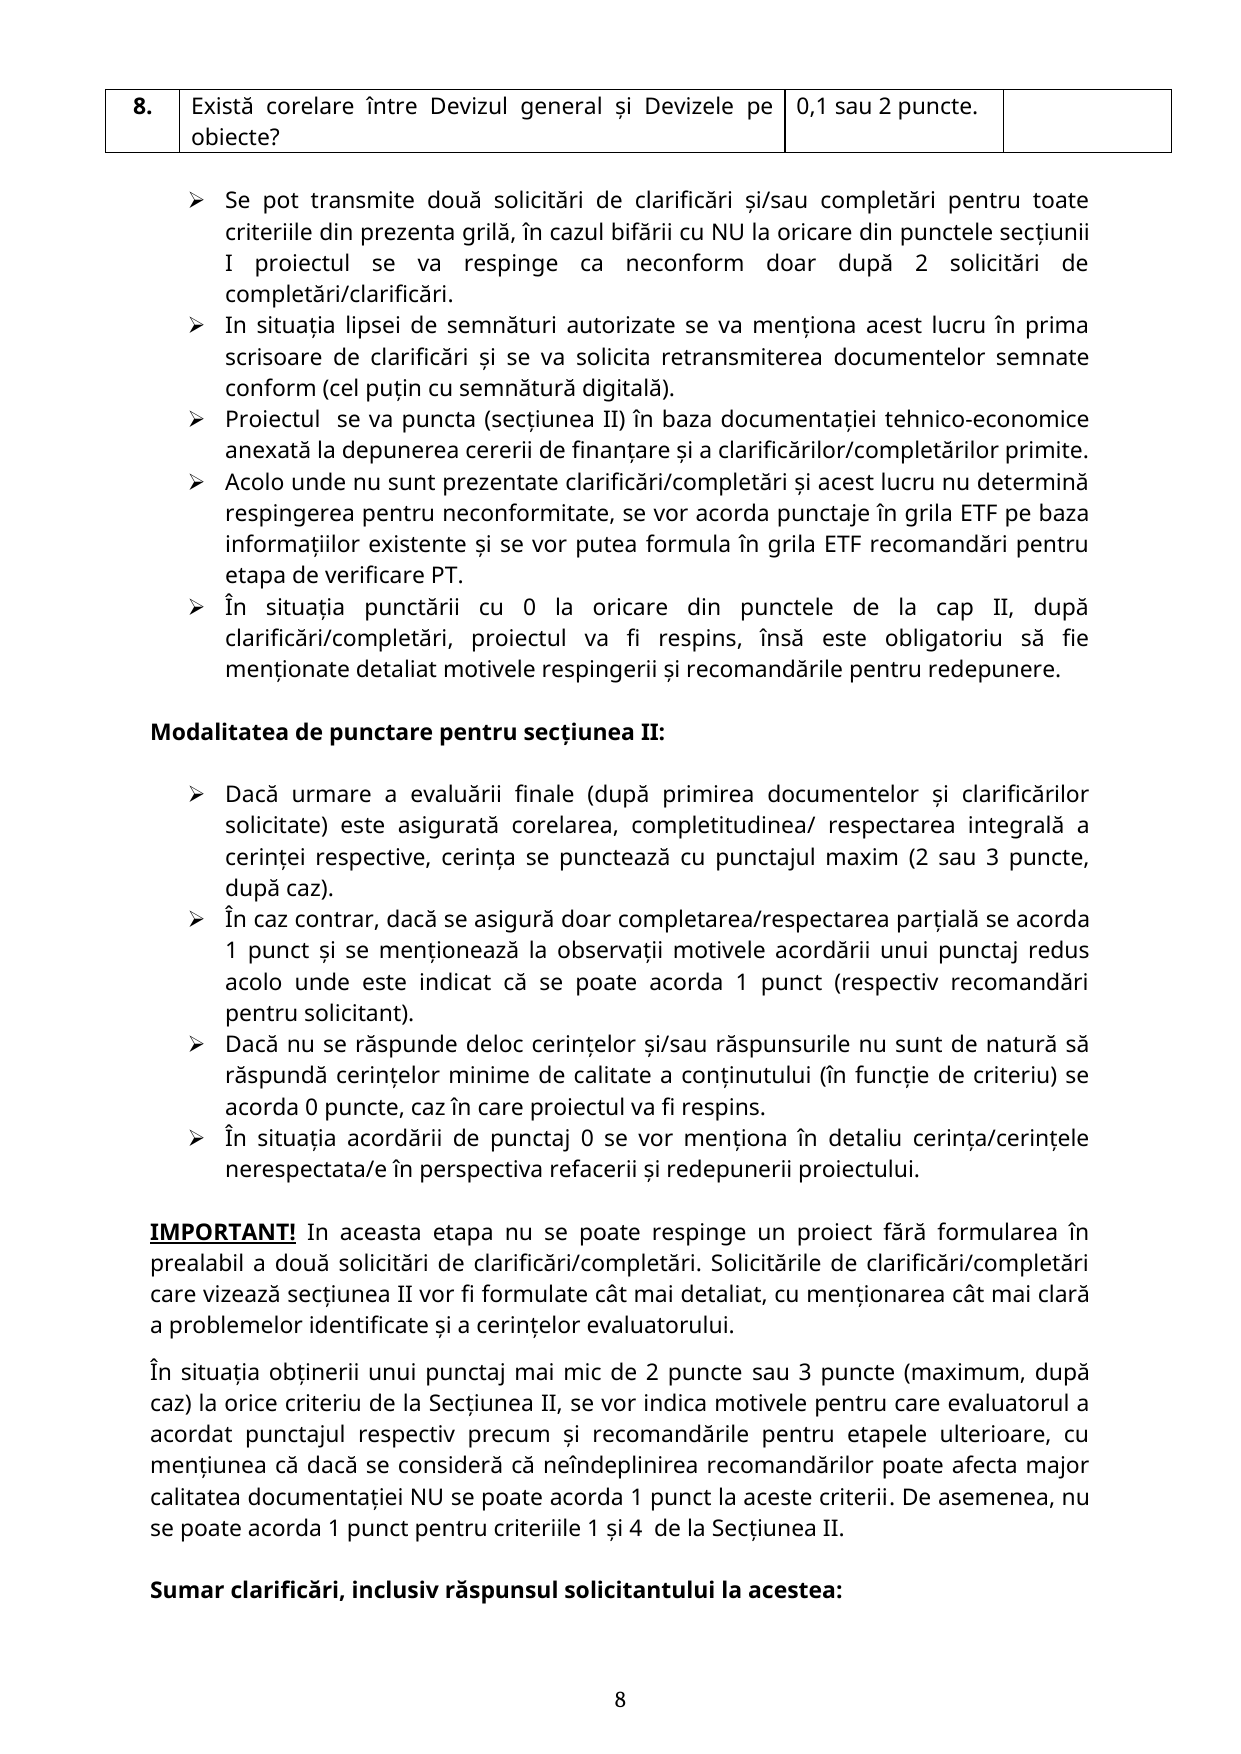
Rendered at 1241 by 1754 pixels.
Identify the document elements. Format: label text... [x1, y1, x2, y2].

text În situația obținerii unui punctaj mai mic de 2 puncte sau 3 puncte (maximum, după caz) la orice criteriu de la Secțiunea II, se vor indica motivele pentru care evaluatorul a acordat punctajul respectiv precum şi recomandările pentru etapele ulterioare, cu mențiunea că dacă se consideră că neîndeplinirea recomandărilor poate afecta major calitatea documentației NU se poate acorda 1 punct la aceste criterii. De asemenea, nu se poate acorda 1 punct pentru criteriile 1 şi 4 de la Secțiunea II. [150, 1356, 1090, 1543]
text IMPORTANT! In aceasta etapa nu se poate respinge un proiect fără formularea în prealabil a două solicitări de clarificări/completări. Solicitările de clarificări/completări care vizează secțiunea II vor fi formulate cât mai detaliat, cu menționarea cât mai clară a problemelor identificate şi a cerințelor evaluatorului. [150, 1216, 1090, 1341]
list In situația lipsei de semnături autorizate se va menționa acest lucru în prima scrisoare de clarificări şi se va solicita retransmiterea documentelor semnate conform (cel puțin cu semnătură digitală). [187, 309, 1090, 403]
list Dacă nu se răspunde deloc cerințelor şi/sau răspunsurile nu sunt de natură să răspundă cerințelor minime de calitate a conținutului (în funcție de criteriu) se acorda 0 puncte, caz în care proiectul va fi respins. [187, 1028, 1090, 1122]
table_cell 8. [106, 90, 179, 152]
list Proiectul se va puncta (secțiunea II) în baza documentației tehnico-economice anexată la depunerea cererii de finanțare şi a clarificărilor/completărilor primite. [187, 403, 1090, 466]
table_cell [1004, 90, 1171, 152]
list Se pot transmite două solicitări de clarificări şi/sau completări pentru toate criteriile din prezenta grilă, în cazul bifării cu NU la oricare din punctele secțiunii I proiectul se va respinge ca neconform doar după 2 solicitări de completări/clarificări. [187, 184, 1090, 309]
list În caz contrar, dacă se asigură doar completarea/respectarea parțială se acorda 1 punct şi se menționează la observații motivele acordării unui punctaj redus acolo unde este indicat că se poate acorda 1 punct (respectiv recomandări pentru solicitant). [187, 903, 1090, 1028]
text Sumar clarificări, inclusiv răspunsul solicitantului la acestea: [150, 1574, 1090, 1606]
text Modalitatea de punctare pentru secțiunea II: [150, 716, 1090, 747]
table_cell 0,1 sau 2 puncte. [786, 90, 1003, 152]
list Dacă urmare a evaluării finale (după primirea documentelor şi clarificărilor solicitate) este asigurată corelarea, completitudinea/ respectarea integrală a cerinței respective, cerința se punctează cu punctajul maxim (2 sau 3 puncte, după caz). [187, 778, 1090, 903]
list Acolo unde nu sunt prezentate clarificări/completări şi acest lucru nu determină respingerea pentru neconformitate, se vor acorda punctaje în grila ETF pe baza informațiilor existente şi se vor putea formula în grila ETF recomandări pentru etapa de verificare PT. [187, 466, 1090, 591]
table_cell Există corelare între Devizul general şi Devizele pe obiecte? [180, 90, 784, 152]
list În situația punctării cu 0 la oricare din punctele de la cap II, după clarificări/completări, proiectul va fi respins, însă este obligatoriu să fie menționate detaliat motivele respingerii şi recomandările pentru redepunere. [187, 591, 1090, 684]
list În situația acordării de punctaj 0 se vor menționa în detaliu cerința/cerințele nerespectata/e în perspectiva refacerii şi redepunerii proiectului. [187, 1122, 1090, 1184]
